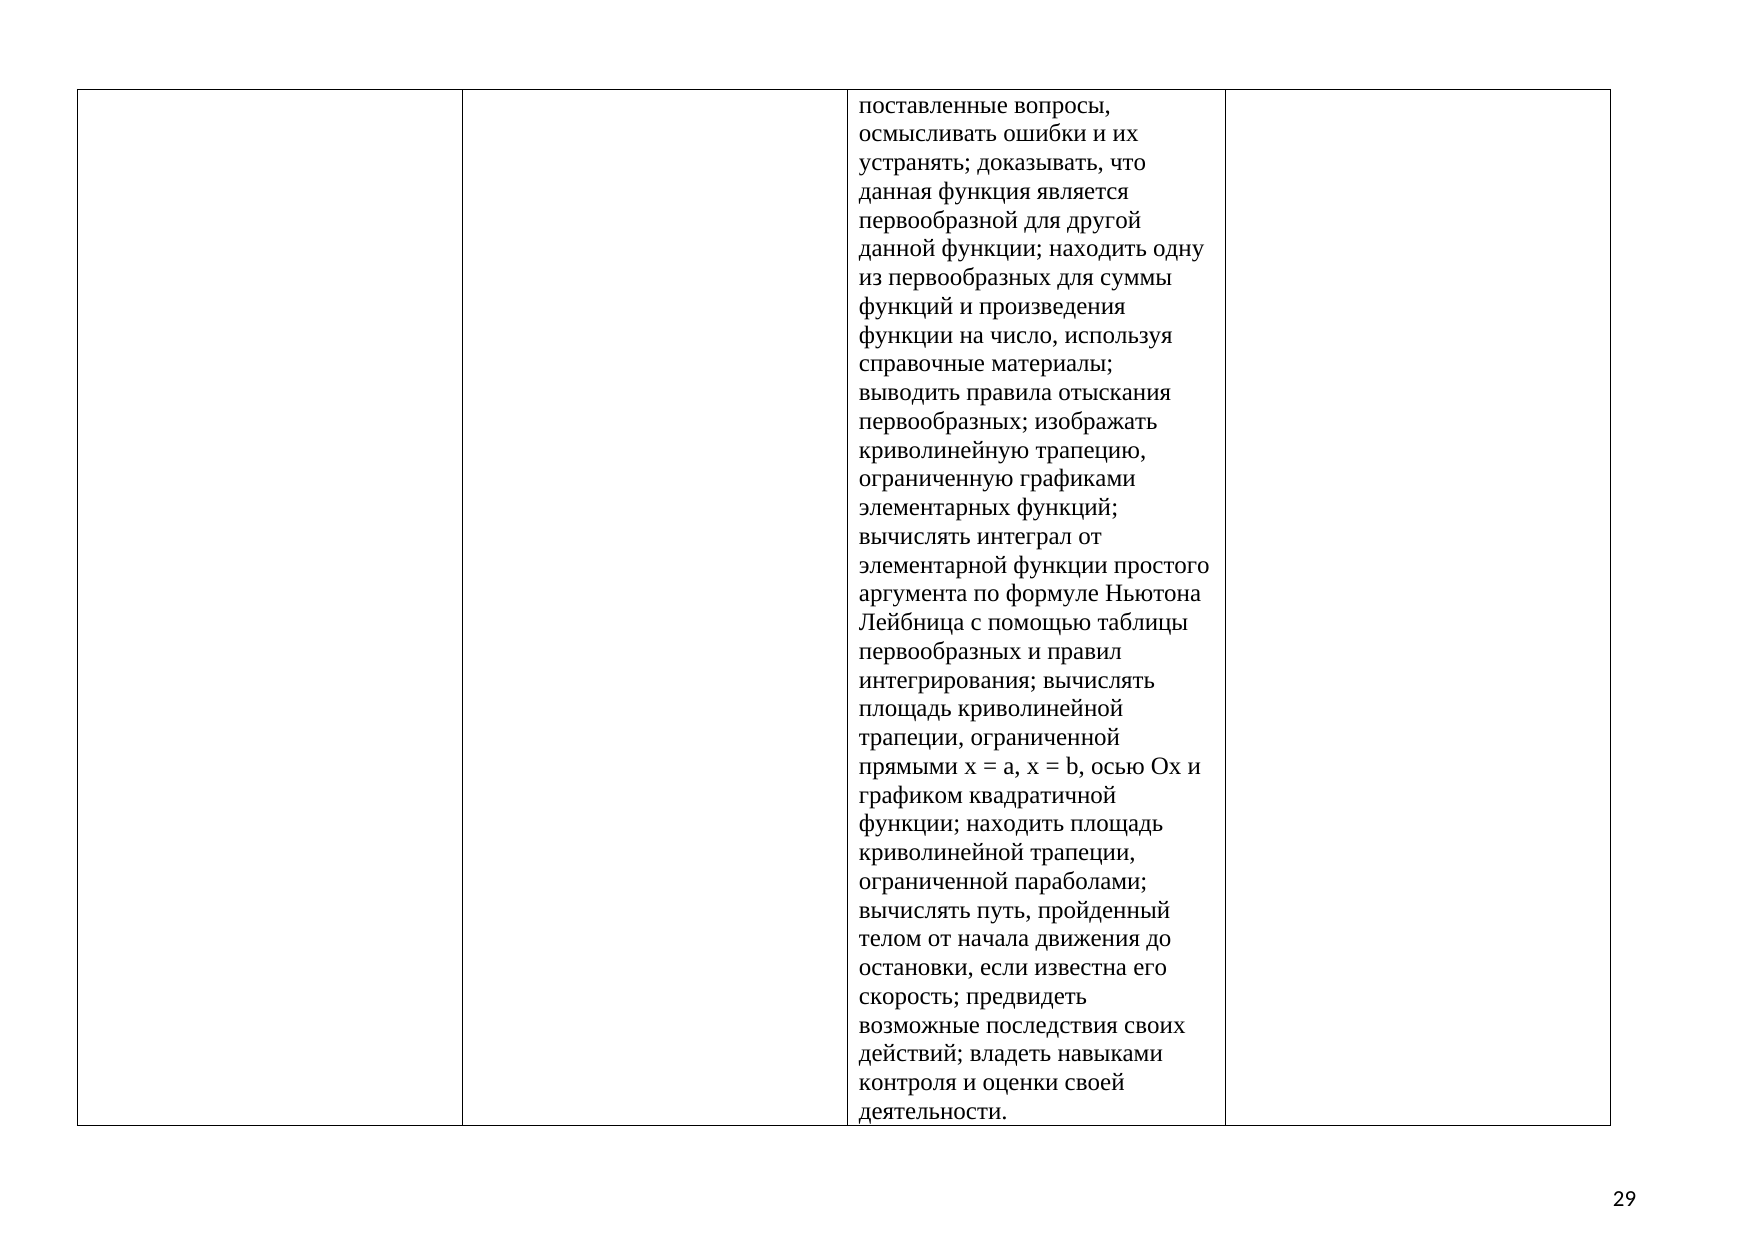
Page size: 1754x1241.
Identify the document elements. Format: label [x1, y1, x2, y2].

table_cell [463, 90, 847, 1125]
table_cell [78, 90, 462, 1125]
table_cell [848, 90, 1225, 1125]
